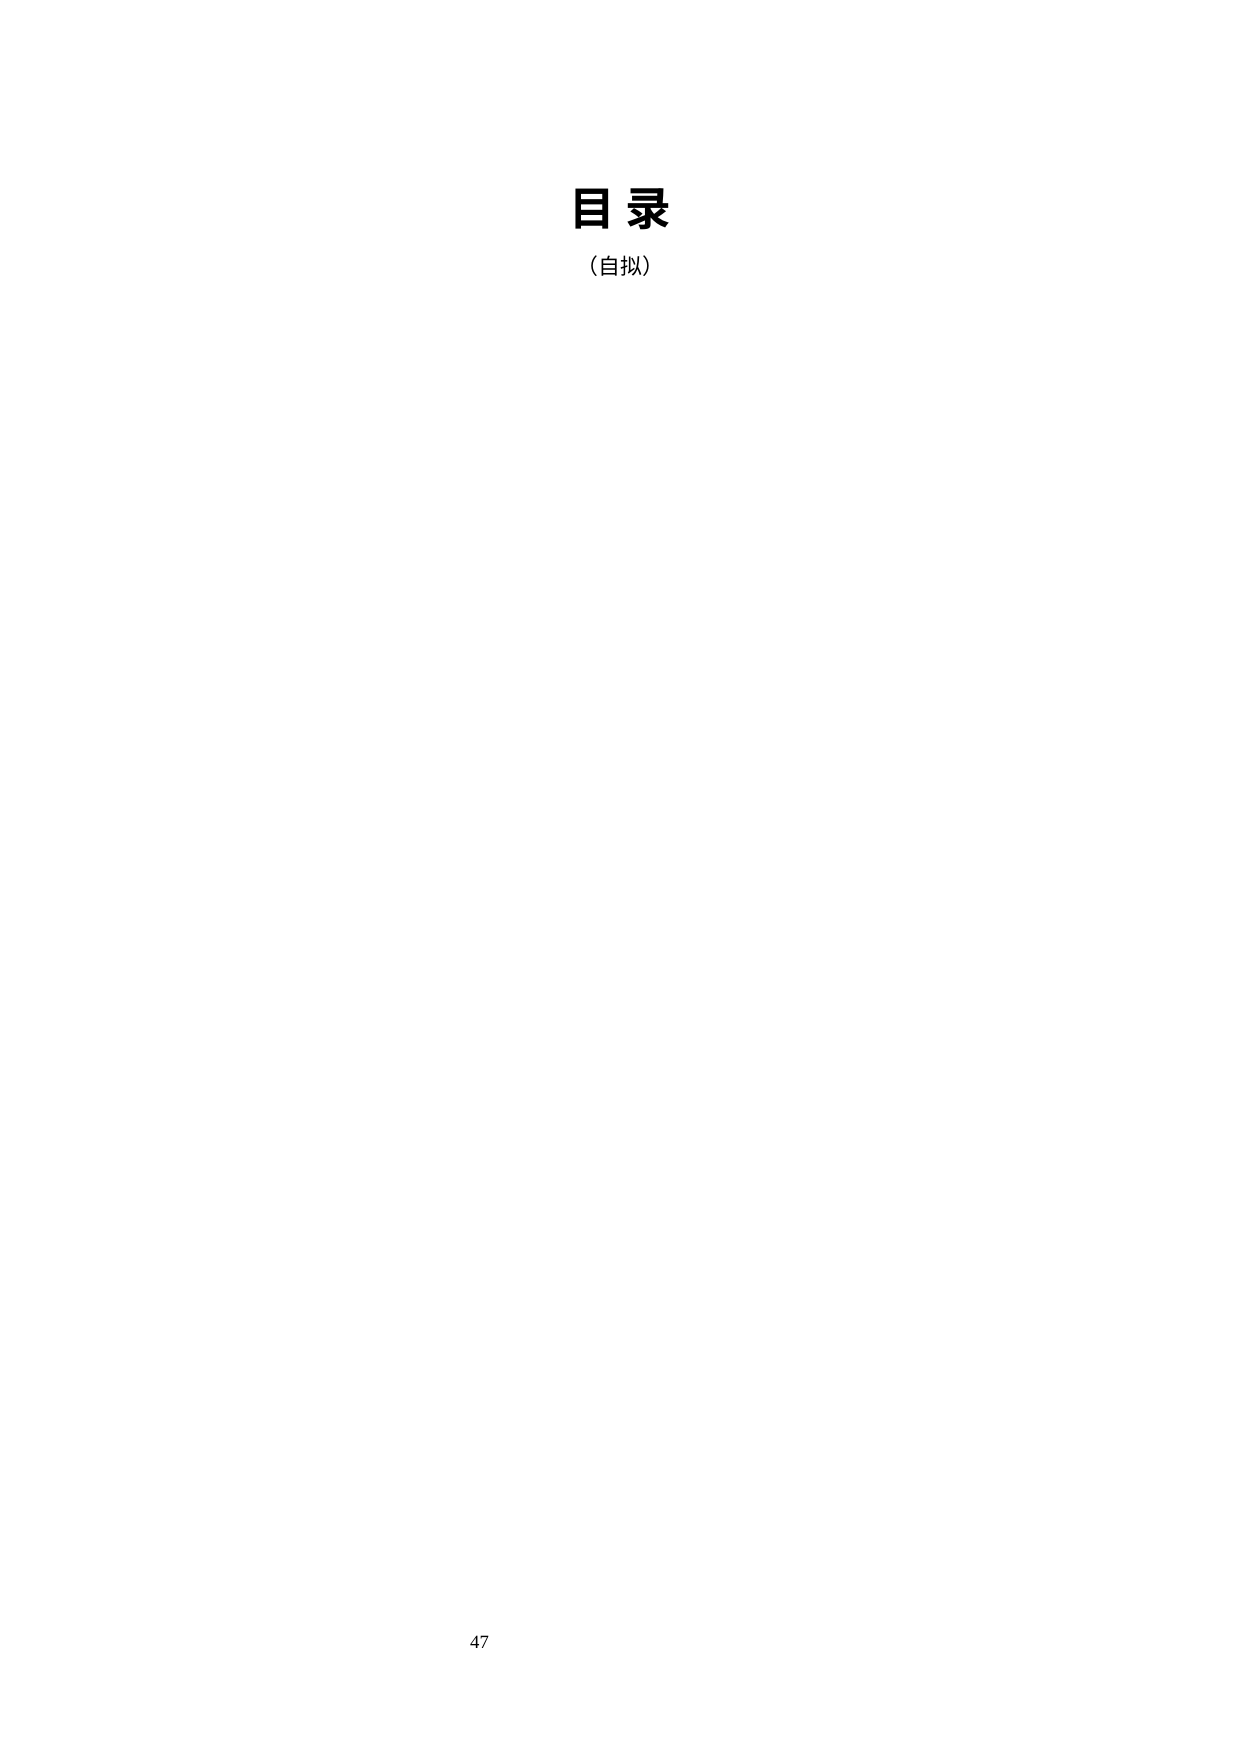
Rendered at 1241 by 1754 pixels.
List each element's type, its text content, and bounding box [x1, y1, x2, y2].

text （自拟）一、投标函及开标一览表 [112, 245, 1128, 285]
text 目 录 [112, 166, 1128, 245]
